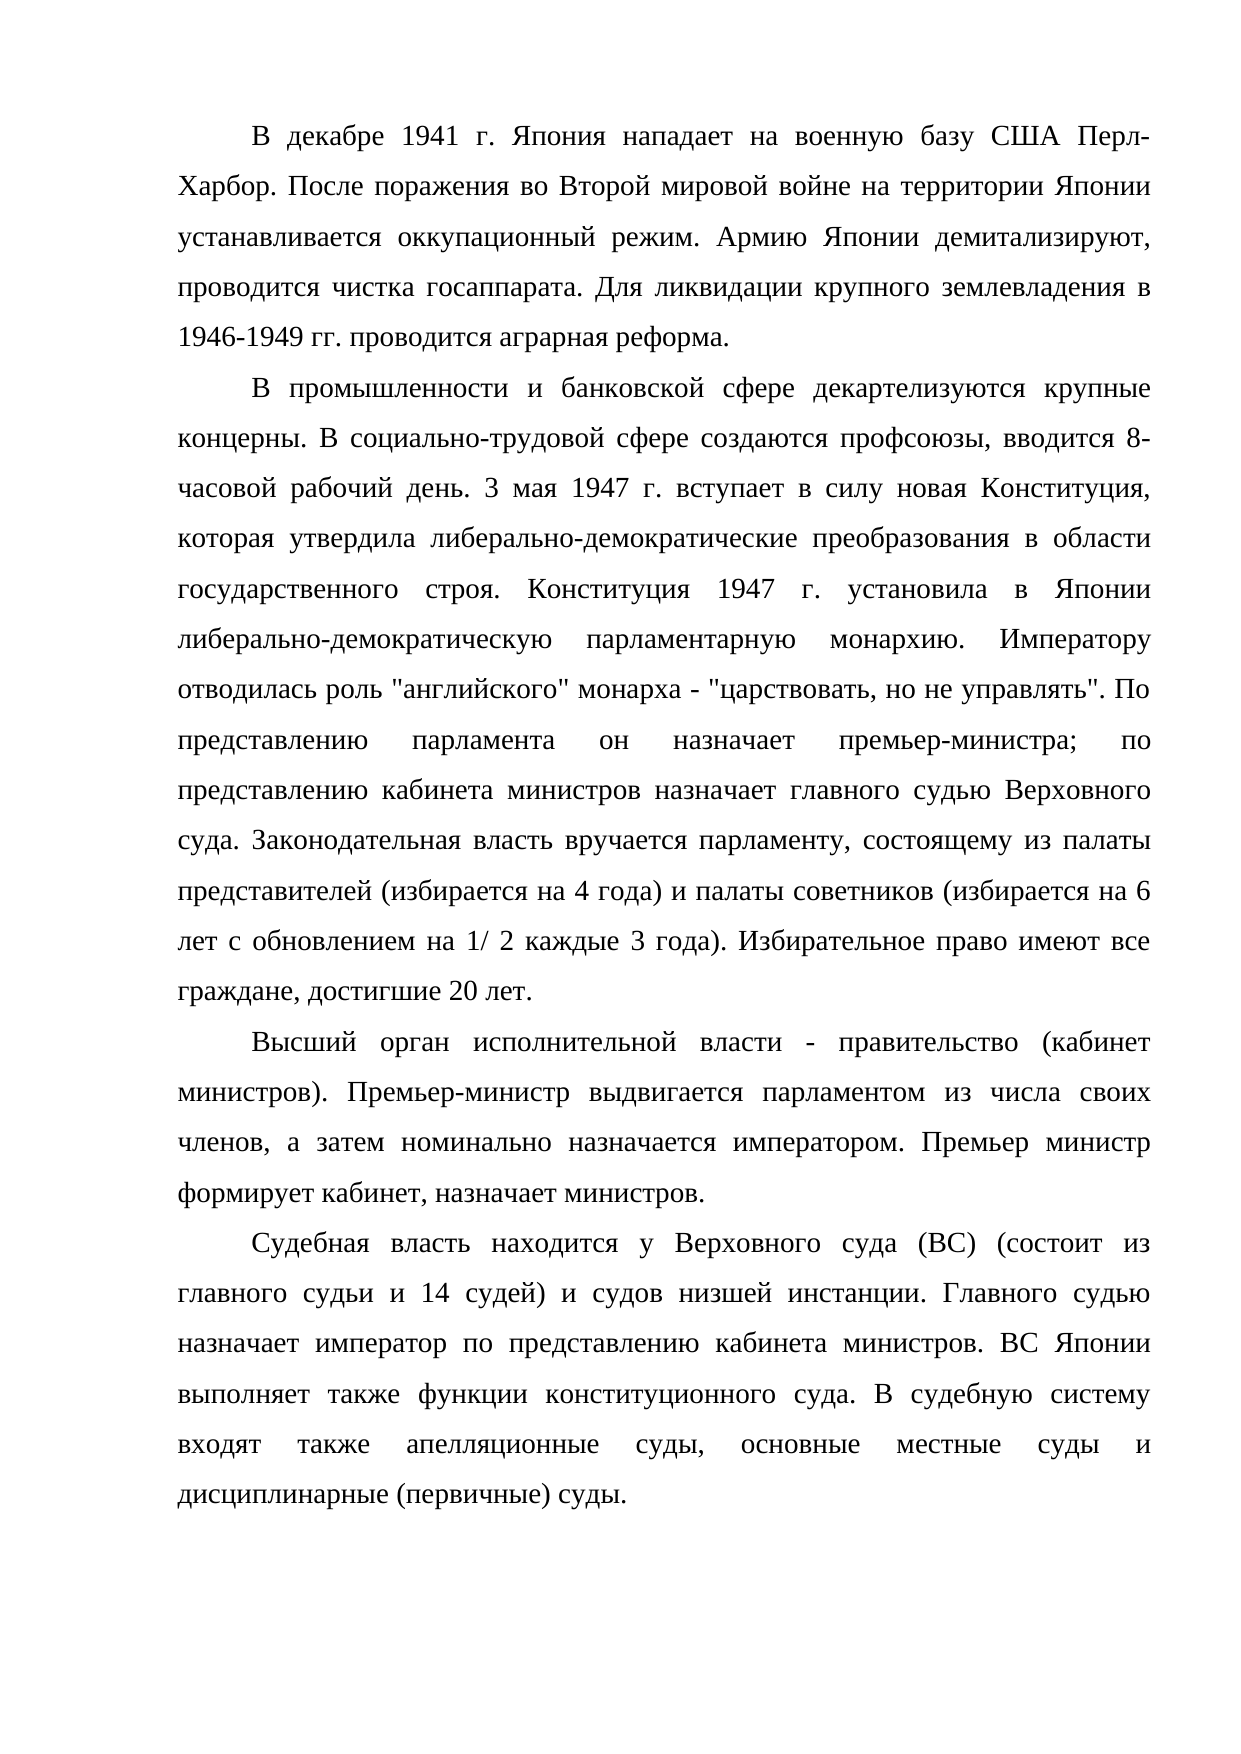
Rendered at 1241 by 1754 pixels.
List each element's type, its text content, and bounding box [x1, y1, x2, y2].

text В декабре 1941 г. Япония нападает на военную базу США Перл-Харбор. После поражения во Второй мировой войне на территории Японии устанавливается оккупационный режим. Армию Японии демитализируют, проводится чистка госаппарата. Для ликвидации крупного землевладения в 1946-1949 гг. проводится аграрная реформа. [177, 118, 1152, 353]
text Судебная власть находится у Верховного суда (ВС) (состоит из главного судьи и 14 судей) и судов низшей инстанции. Главного судью назначает император по представлению кабинета министров. ВС Японии выполняет также функции конституционного суда. В судебную систему входят также апелляционные суды, основные местные суды и дисциплинарные (первичные) суды. [177, 1225, 1152, 1510]
text Высший орган исполнительной власти - правительство (кабинет министров). Премьер-министр выдвигается парламентом из числа своих членов, а затем номинально назначается императором. Премьер министр формирует кабинет, назначает министров. [177, 1024, 1152, 1208]
text В промышленности и банковской сфере декартелизуются крупные концерны. В социально-трудовой сфере создаются профсоюзы, вводится 8-часовой рабочий день. 3 мая 1947 г. вступает в силу новая Конституция, которая утвердила либерально-демократические преобразования в области государственного строя. Конституция 1947 г. установила в Японии либерально-демократическую парламентарную монархию. Императору отводилась роль "английского" монарха - "царствовать, но не управлять". По представлению парламента он назначает премьер-министра; по представлению кабинета министров назначает главного судью Верховного суда. Законодательная власть вручается парламенту, состоящему из палаты представителей (избирается на 4 года) и палаты советников (избирается на 6 лет с обновлением на 1/ 2 каждые 3 года). Избирательное право имеют все граждане, достигшие 20 лет. [177, 370, 1152, 1007]
